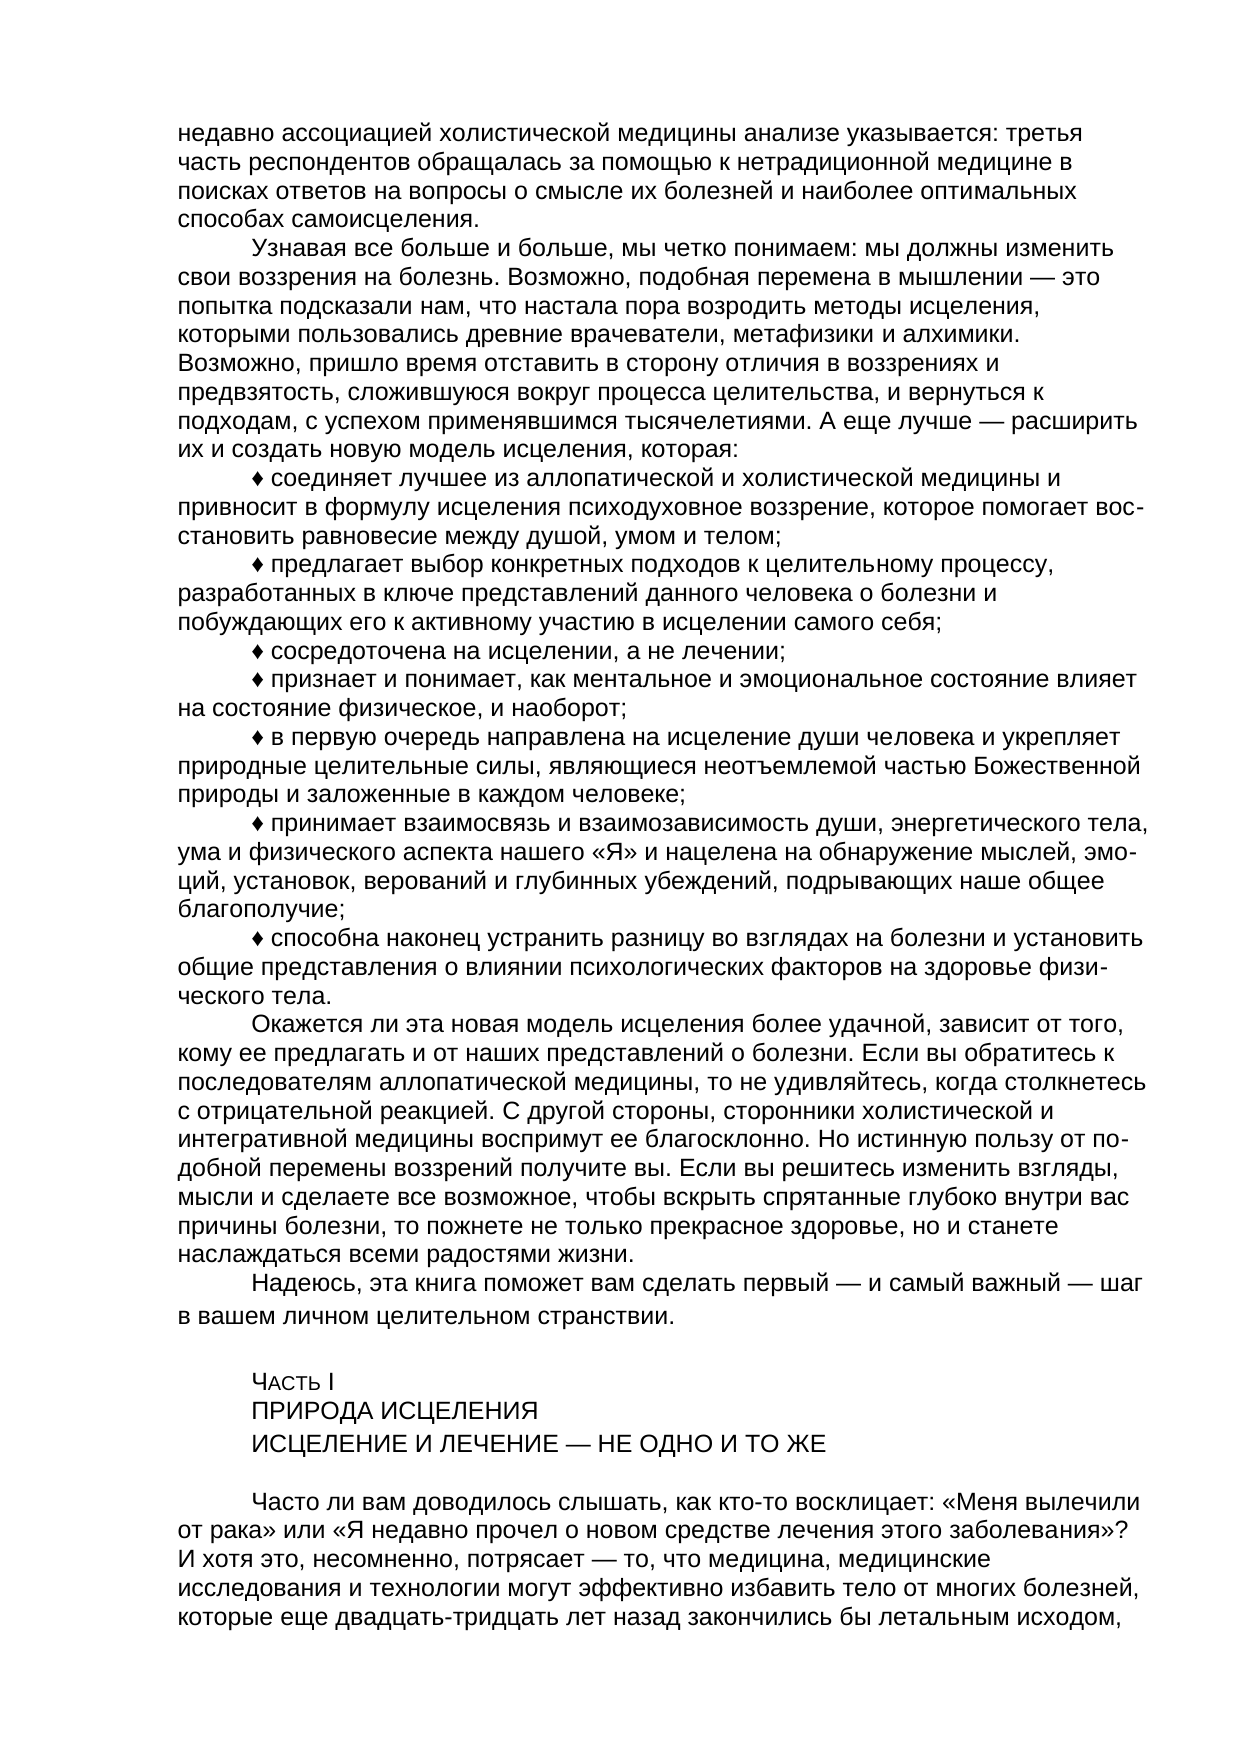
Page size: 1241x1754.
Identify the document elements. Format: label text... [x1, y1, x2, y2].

text ♦ принимает взаимосвязь и взаимозависимость души, энергетического тела, ума и физического аспекта нашего «Я» и нацелена на обнаружение мыслей, эмоций, установок, верований и глубинных убеждений, подрывающих наше общее благополучие; [177, 808, 1152, 923]
text ♦ соединяет лучшее из аллопатической и холистической медицины и привносит в формулу исцеления психодуховное воззрение, которое помогает восстановить равновесие между душой, умом и телом; [177, 463, 1152, 549]
text Узнавая все больше и больше, мы четко понимаем: мы должны изменить свои воззрения на болезнь. Возможно, подобная перемена в мышлении — это попытка подсказали нам, что настала пора возродить методы исцеления, которыми пользовались древние врачеватели, метафизики и алхимики. Возможно, пришло время отставить в сторону отличия в воззрениях и предвзятость, сложившуюся вокруг процесса целительства, и вернуться к подходам, с успехом применявшимся тысячелетиями. А еще лучше — расширить их и создать новую модель исцеления, которая: [177, 233, 1152, 463]
text ♦ сосредоточена на исцелении, а не лечении; [177, 636, 1152, 664]
text ♦ в первую очередь направлена на исцеление души человека и укрепляет природные целительные силы, являющиеся неотъемлемой частью Божественной природы и заложенные в каждом человеке; [177, 722, 1152, 808]
text ♦ предлагает выбор конкретных подходов к целительному процессу, разработанных в ключе представлений данного человека о болезни и побуждающих его к активному участию в исцелении самого себя; [177, 549, 1152, 636]
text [177, 1486, 1152, 1630]
text ♦ способна наконец устранить разницу во взглядах на болезни и установить общие представления о влиянии психологических факторов на здоровье физического тела. [177, 923, 1152, 1009]
text Надеюсь, эта книга поможет вам сделать первый — и самый важный — шаг в вашем личном целительном странствии. [177, 1268, 1152, 1330]
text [177, 118, 1152, 233]
text Окажется ли эта новая модель исцеления более удачной, зависит от того, кому ее предлагать и от наших представлений о болезни. Если вы обратитесь к последователям аллопатической медицины, то не удивляйтесь, когда столкнетесь с отрицательной реакцией. С другой стороны, сторонники холистической и интегративной медицины воспримут ее благосклонно. Но истинную пользу от подобной перемены воззрений получите вы. Если вы решитесь изменить взгляды, мысли и сделаете все возможное, чтобы вскрыть спрятанные глубоко внутри вас причины болезни, то пожнете не только прекрасное здоровье, но и станете наслаждаться всеми радостями жизни. [177, 1009, 1152, 1268]
text ♦ признает и понимает, как ментальное и эмоциональное состояние влияет на состояние физическое, и наоборот; [177, 664, 1152, 722]
text ИСЦЕЛЕНИЕ И ЛЕЧЕНИЕ — НЕ ОДНО И ТО ЖЕ [177, 1429, 1152, 1458]
text ПРИРОДА ИСЦЕЛЕНИЯ [177, 1396, 1152, 1425]
text Часть I [177, 1367, 1152, 1396]
